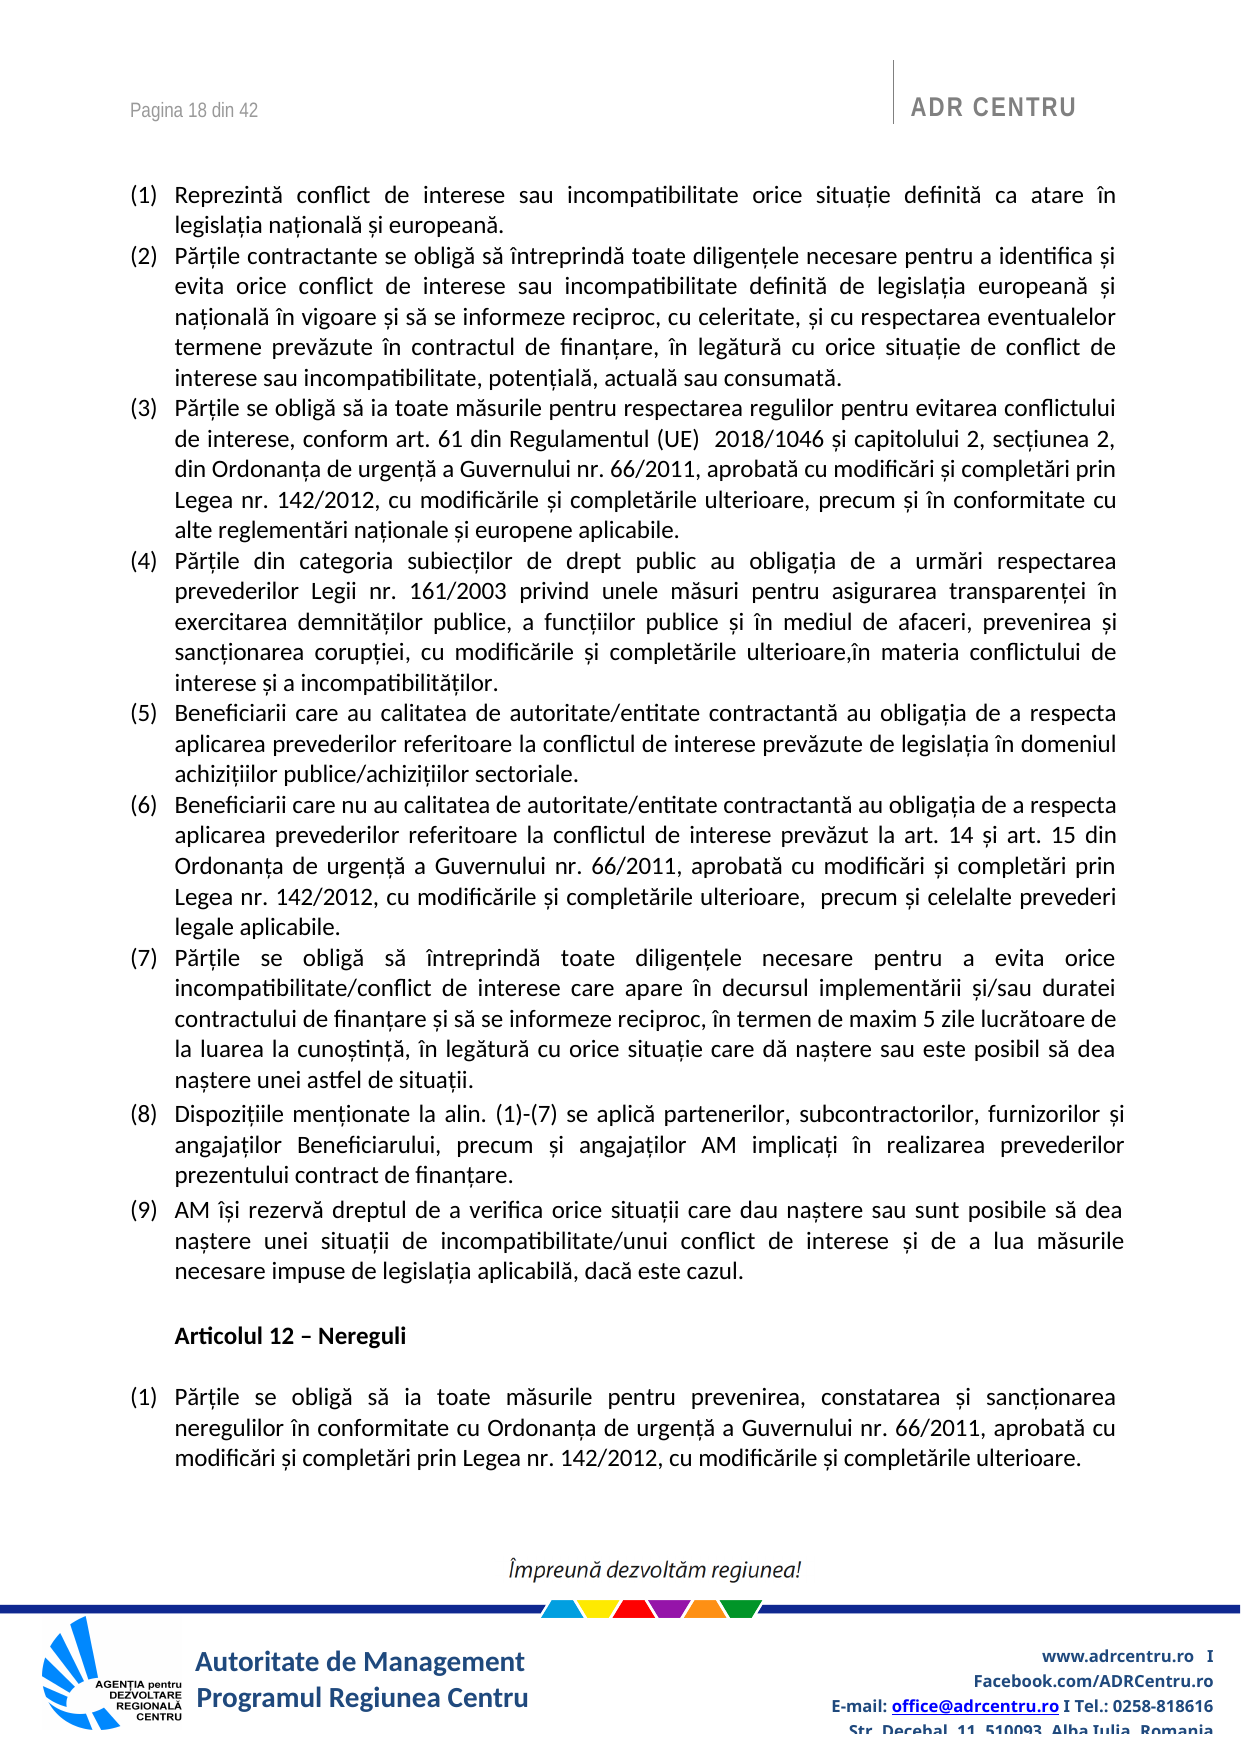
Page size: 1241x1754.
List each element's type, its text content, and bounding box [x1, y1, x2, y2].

list AM își rezervă dreptul de a verifica orice situații care dau naștere sau sunt posibile să dea naștere unei situații de incompatibilitate/unui conflict de interese şi de a lua măsurile necesare impuse de legislația aplicabilă, dacă este cazul. [130, 1194, 1125, 1286]
list Părțile se obligă să întreprindă toate diligențele necesare pentru a evita orice incompatibilitate/conflict de interese care apare în decursul implementării și/sau duratei contractului de finanțare şi să se informeze reciproc, în termen de maxim 5 zile lucrătoare de la luarea la cunoștință, în legătură cu orice situație care dă naștere sau este posibil să dea naștere unei astfel de situații. [130, 942, 1117, 1094]
list Beneficiarii care au calitatea de autoritate/entitate contractantă au obligația de a respecta aplicarea prevederilor referitoare la conflictul de interese prevăzute de legislația în domeniul achizițiilor publice/achizițiilor sectoriale. [130, 698, 1117, 789]
list Părțile se obligă să ia toate măsurile pentru respectarea regulilor pentru evitarea conflictului de interese, conform art. 61 din Regulamentul (UE) 2018/1046 și capitolului 2, secțiunea 2, din Ordonanța de urgență a Guvernului nr. 66/2011, aprobată cu modificări și completări prin Legea nr. 142/2012, cu modificările și completările ulterioare, precum și în conformitate cu alte reglementări naționale și europene aplicabile. [130, 392, 1117, 545]
list Părțile din categoria subiecților de drept public au obligația de a urmări respectarea prevederilor Legii nr. 161/2003 privind unele măsuri pentru asigurarea transparenţei în exercitarea demnităţilor publice, a funcţiilor publice şi în mediul de afaceri, prevenirea şi sancţionarea corupţiei, cu modificările și completările ulterioare,în materia conflictului de interese și a incompatibilităților. [130, 545, 1117, 698]
text Articolul 12 – Nereguli [174, 1321, 1125, 1351]
picture [495, 1556, 814, 1583]
list Beneficiarii care nu au calitatea de autoritate/entitate contractantă au obligația de a respecta aplicarea prevederilor referitoare la conflictul de interese prevăzut la art. 14 și art. 15 din Ordonanța de urgență a Guvernului nr. 66/2011, aprobată cu modificări și completări prin Legea nr. 142/2012, cu modificările și completările ulterioare, precum și celelalte prevederi legale aplicabile. [130, 789, 1117, 942]
picture [0, 1600, 550, 1730]
list Reprezintă conflict de interese sau incompatibilitate orice situație definită ca atare în legislația națională şi europeană. [130, 179, 1117, 240]
list Dispozițiile menționate la alin. (1)-(7) se aplică partenerilor, subcontractorilor, furnizorilor şi angajaților Beneficiarului, precum şi angajaților AM implicați în realizarea prevederilor prezentului contract de finanțare. [130, 1098, 1125, 1190]
list Părțile se obligă să ia toate măsurile pentru prevenirea, constatarea și sancționarea neregulilor în conformitate cu Ordonanța de urgență a Guvernului nr. 66/2011, aprobată cu modificări și completări prin Legea nr. 142/2012, cu modificările și completările ulterioare. [130, 1382, 1117, 1473]
list Părțile contractante se obligă să întreprindă toate diligențele necesare pentru a identifica și evita orice conflict de interese sau incompatibilitate definită de legislația europeană și națională în vigoare şi să se informeze reciproc, cu celeritate, şi cu respectarea eventualelor termene prevăzute în contractul de finanțare, în legătură cu orice situație de conflict de interese sau incompatibilitate, potențială, actuală sau consumată. [130, 240, 1117, 392]
picture [574, 1600, 1241, 1618]
